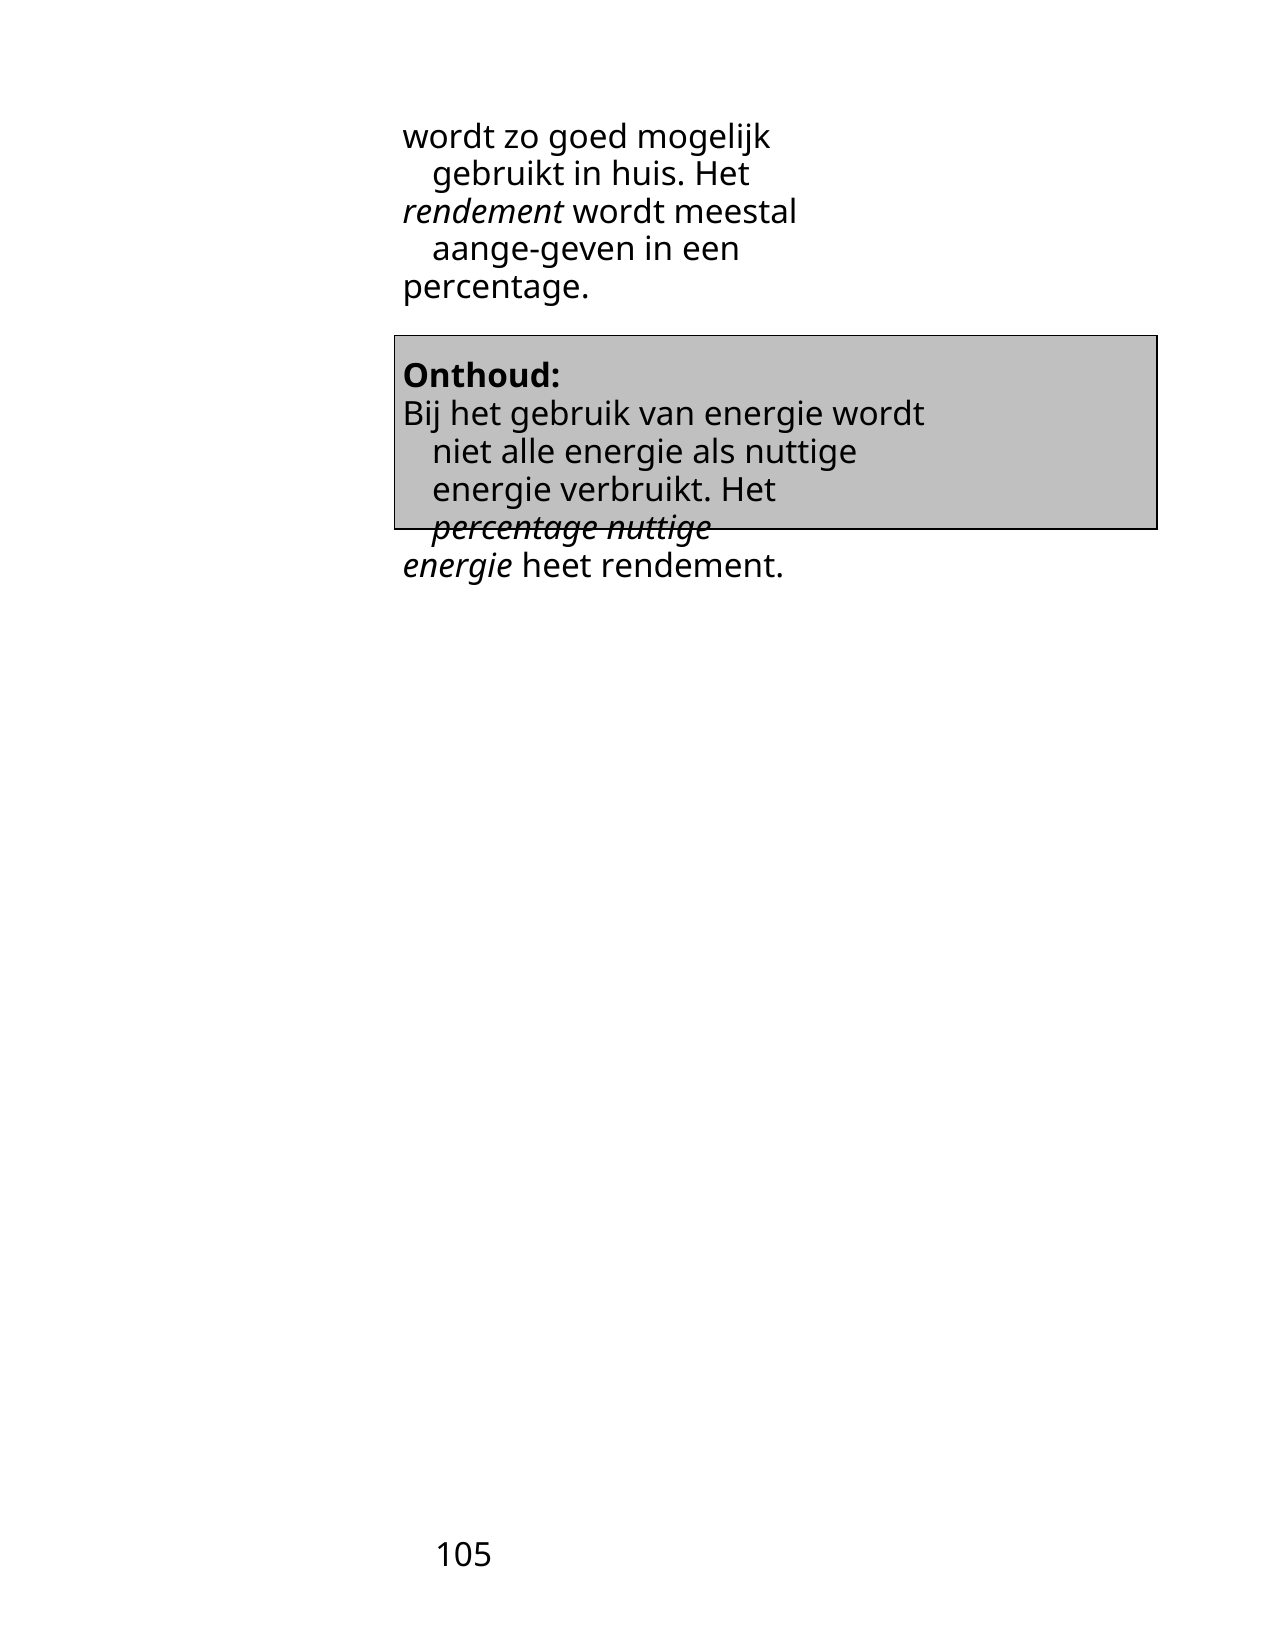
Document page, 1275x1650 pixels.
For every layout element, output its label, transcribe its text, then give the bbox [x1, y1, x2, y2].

text percentage. [402, 268, 904, 306]
text Bij het gebruik van energie wordt niet alle energie als nuttige energie verbruikt. Het percentage nuttige [402, 395, 934, 547]
text wordt zo goed mogelijk gebruikt in huis. Het [402, 118, 904, 193]
text rendement wordt meestal aange-geven in een [402, 193, 904, 268]
text Onthoud: [402, 357, 1090, 395]
text energie heet rendement. [402, 547, 904, 585]
